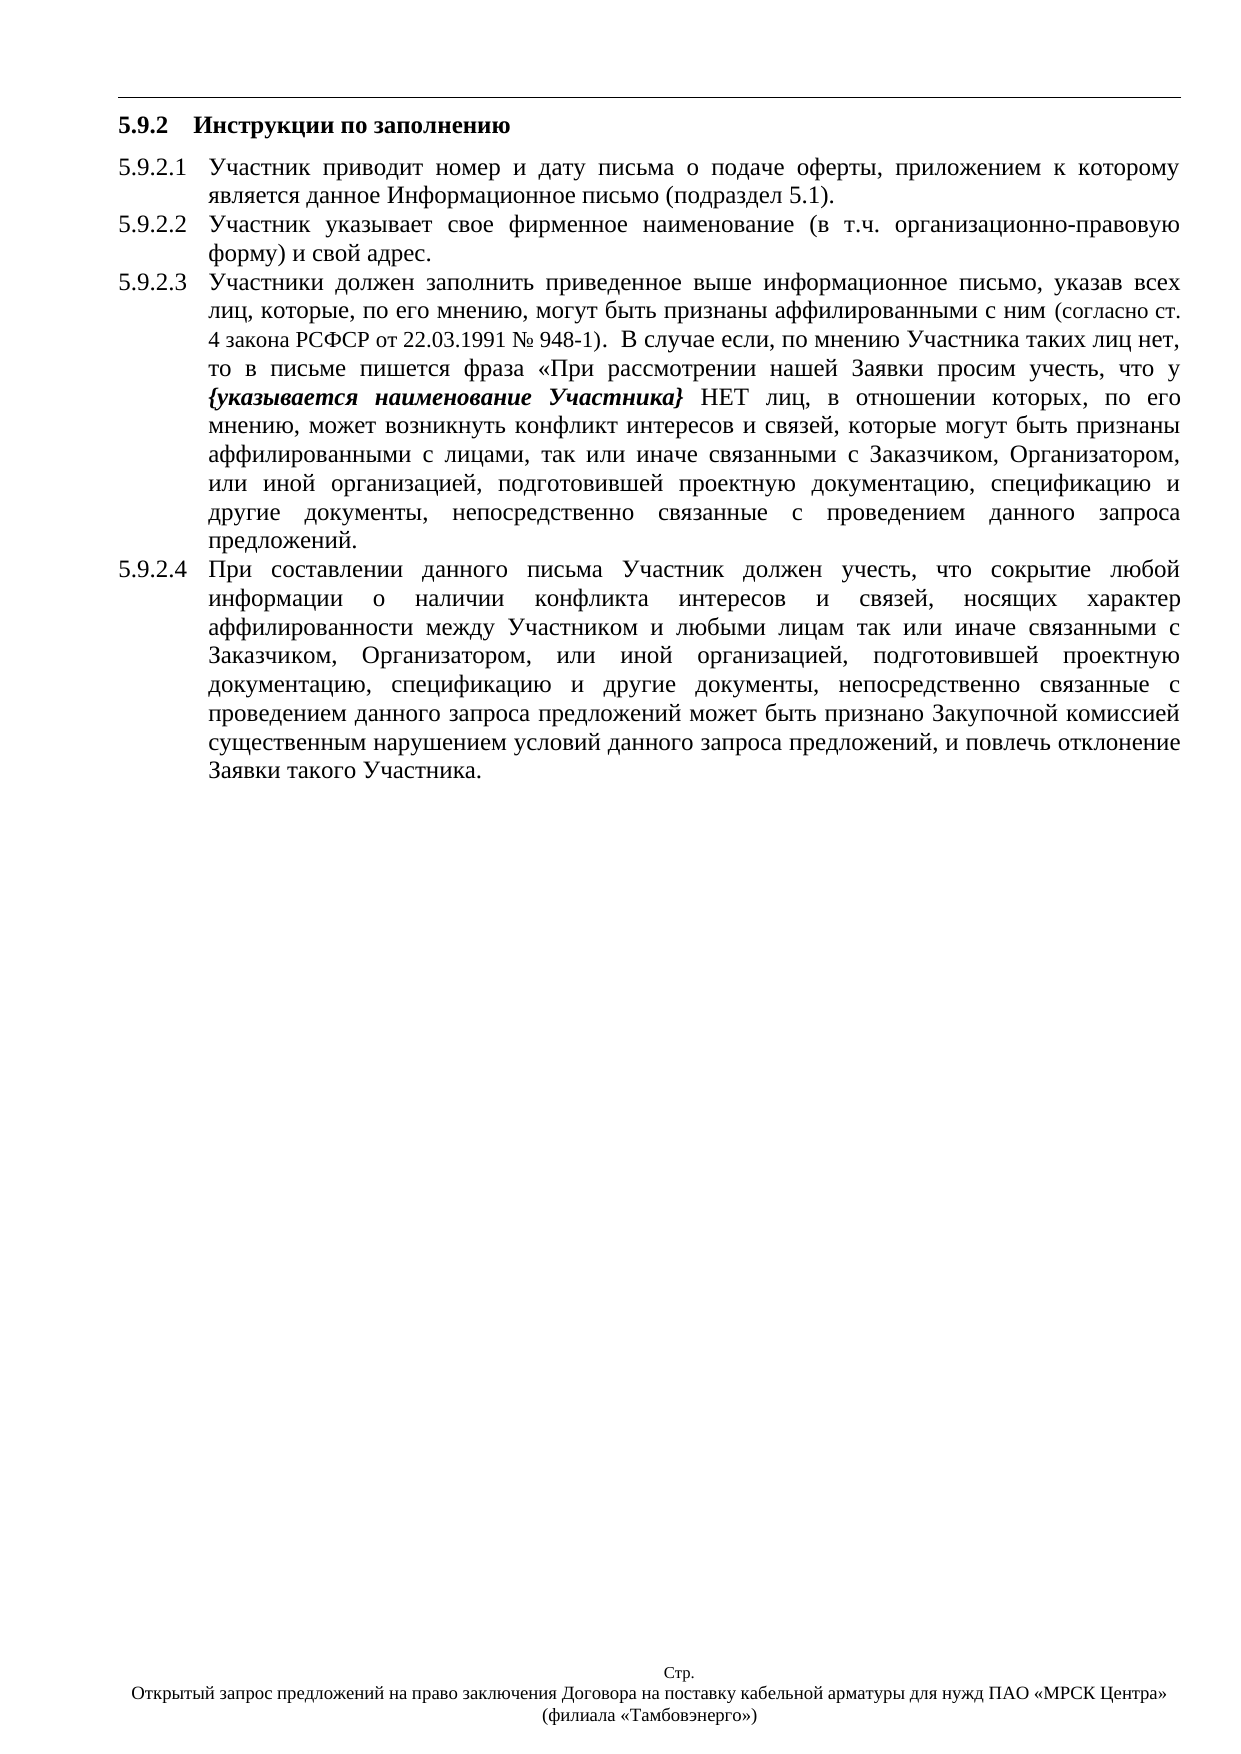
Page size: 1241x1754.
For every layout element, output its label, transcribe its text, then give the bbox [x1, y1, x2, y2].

list Участник указывает свое фирменное наименование (в т.ч. организационно-правовую форму) и свой адрес. [118, 209, 1181, 267]
list Участники должен заполнить приведенное выше информационное письмо, указав всех лиц, которые, по его мнению, могут быть признаны аффилированными с ним (согласно ст. 4 закона РСФСР от 22.03.1991 № 948-1). В случае если, по мнению Участника таких лиц нет, то в письме пишется фраза «При рассмотрении нашей Заявки просим учесть, что у {указывается наименование Участника} НЕТ лиц, в отношении которых, по его мнению, может возникнуть конфликт интересов и связей, которые могут быть признаны аффилированными с лицами, так или иначе связанными с Заказчиком, Организатором, или иной организацией, подготовившей проектную документацию, спецификацию и другие документы, непосредственно связанные с проведением данного запроса предложений. [118, 267, 1181, 554]
subtitle Инструкции по заполнению [118, 111, 1181, 139]
list При составлении данного письма Участник должен учесть, что сокрытие любой информации о наличии конфликта интересов и связей, носящих характер аффилированности между Участником и любыми лицам так или иначе связанными с Заказчиком, Организатором, или иной организацией, подготовившей проектную документацию, спецификацию и другие документы, непосредственно связанные с проведением данного запроса предложений может быть признано Закупочной комиссией существенным нарушением условий данного запроса предложений, и повлечь отклонение Заявки такого Участника. [118, 554, 1181, 784]
list Участник приводит номер и дату письма о подаче оферты, приложением к которому является данное Информационное письмо (подраздел 5.1). [118, 152, 1181, 209]
